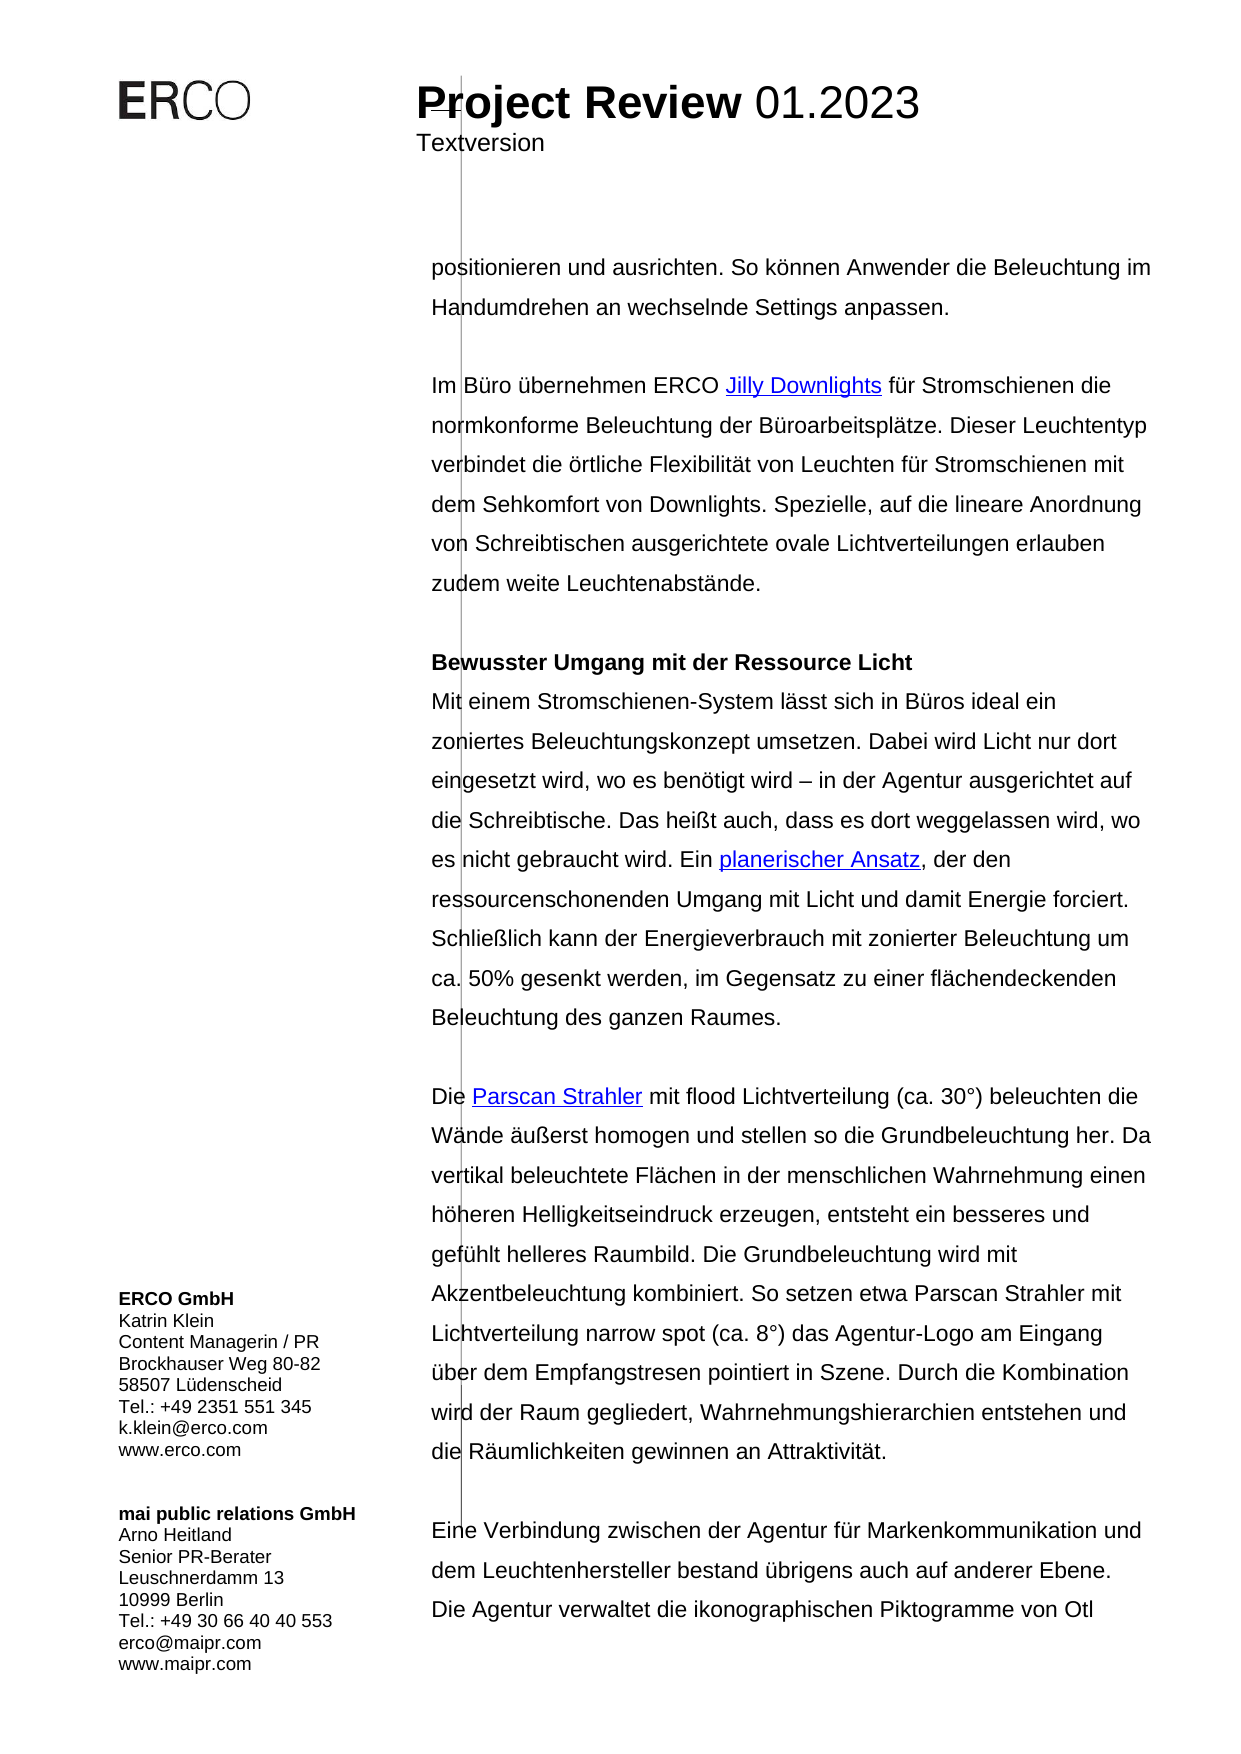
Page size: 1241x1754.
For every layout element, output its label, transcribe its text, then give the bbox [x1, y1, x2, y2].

text Mit einem Stromschienen-System lässt sich in Büros ideal ein zoniertes Beleuchtungskonzept umsetzen. Dabei wird Licht nur dort eingesetzt wird, wo es benötigt wird – in der Agentur ausgerichtet auf die Schreibtische. Das heißt auch, dass es dort weggelassen wird, wo es nicht gebraucht wird. Ein planerischer Ansatz, der den ressourcenschonenden Umgang mit Licht und damit Energie forciert. Schließlich kann der Energieverbrauch mit zonierter Beleuchtung um ca. 50% gesenkt werden, im Gegensatz zu einer flächendeckenden Beleuchtung des ganzen Raumes. [431, 688, 1152, 1030]
text Die Parscan Strahler mit flood Lichtverteilung (ca. 30°) beleuchten die Wände äußerst homogen und stellen so die Grundbeleuchtung her. Da vertikal beleuchtete Flächen in der menschlichen Wahrnehmung einen höheren Helligkeitseindruck erzeugen, entsteht ein besseres und gefühlt helleres Raumbild. Die Grundbeleuchtung wird mit Akzentbeleuchtung kombiniert. So setzen etwa Parscan Strahler mit Lichtverteilung narrow spot (ca. 8°) das Agentur-Logo am Eingang über dem Empfangstresen pointiert in Szene. Durch die Kombination wird der Raum gegliedert, Wahrnehmungshierarchien entstehen und die Räumlichkeiten gewinnen an Attraktivität. [431, 1083, 1152, 1465]
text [431, 1517, 1152, 1623]
picture [118, 79, 251, 121]
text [431, 254, 1152, 320]
text Im Büro übernehmen ERCO Jilly Downlights für Stromschienen die normkonforme Beleuchtung der Büroarbeitsplätze. Dieser Leuchtentyp verbindet die örtliche Flexibilität von Leuchten für Stromschienen mit dem Sehkomfort von Downlights. Spezielle, auf die lineare Anordnung von Schreibtischen ausgerichtete ovale Lichtverteilungen erlauben zudem weite Leuchtenabstände. [431, 372, 1152, 596]
text Bewusster Umgang mit der Ressource Licht [431, 649, 1152, 675]
